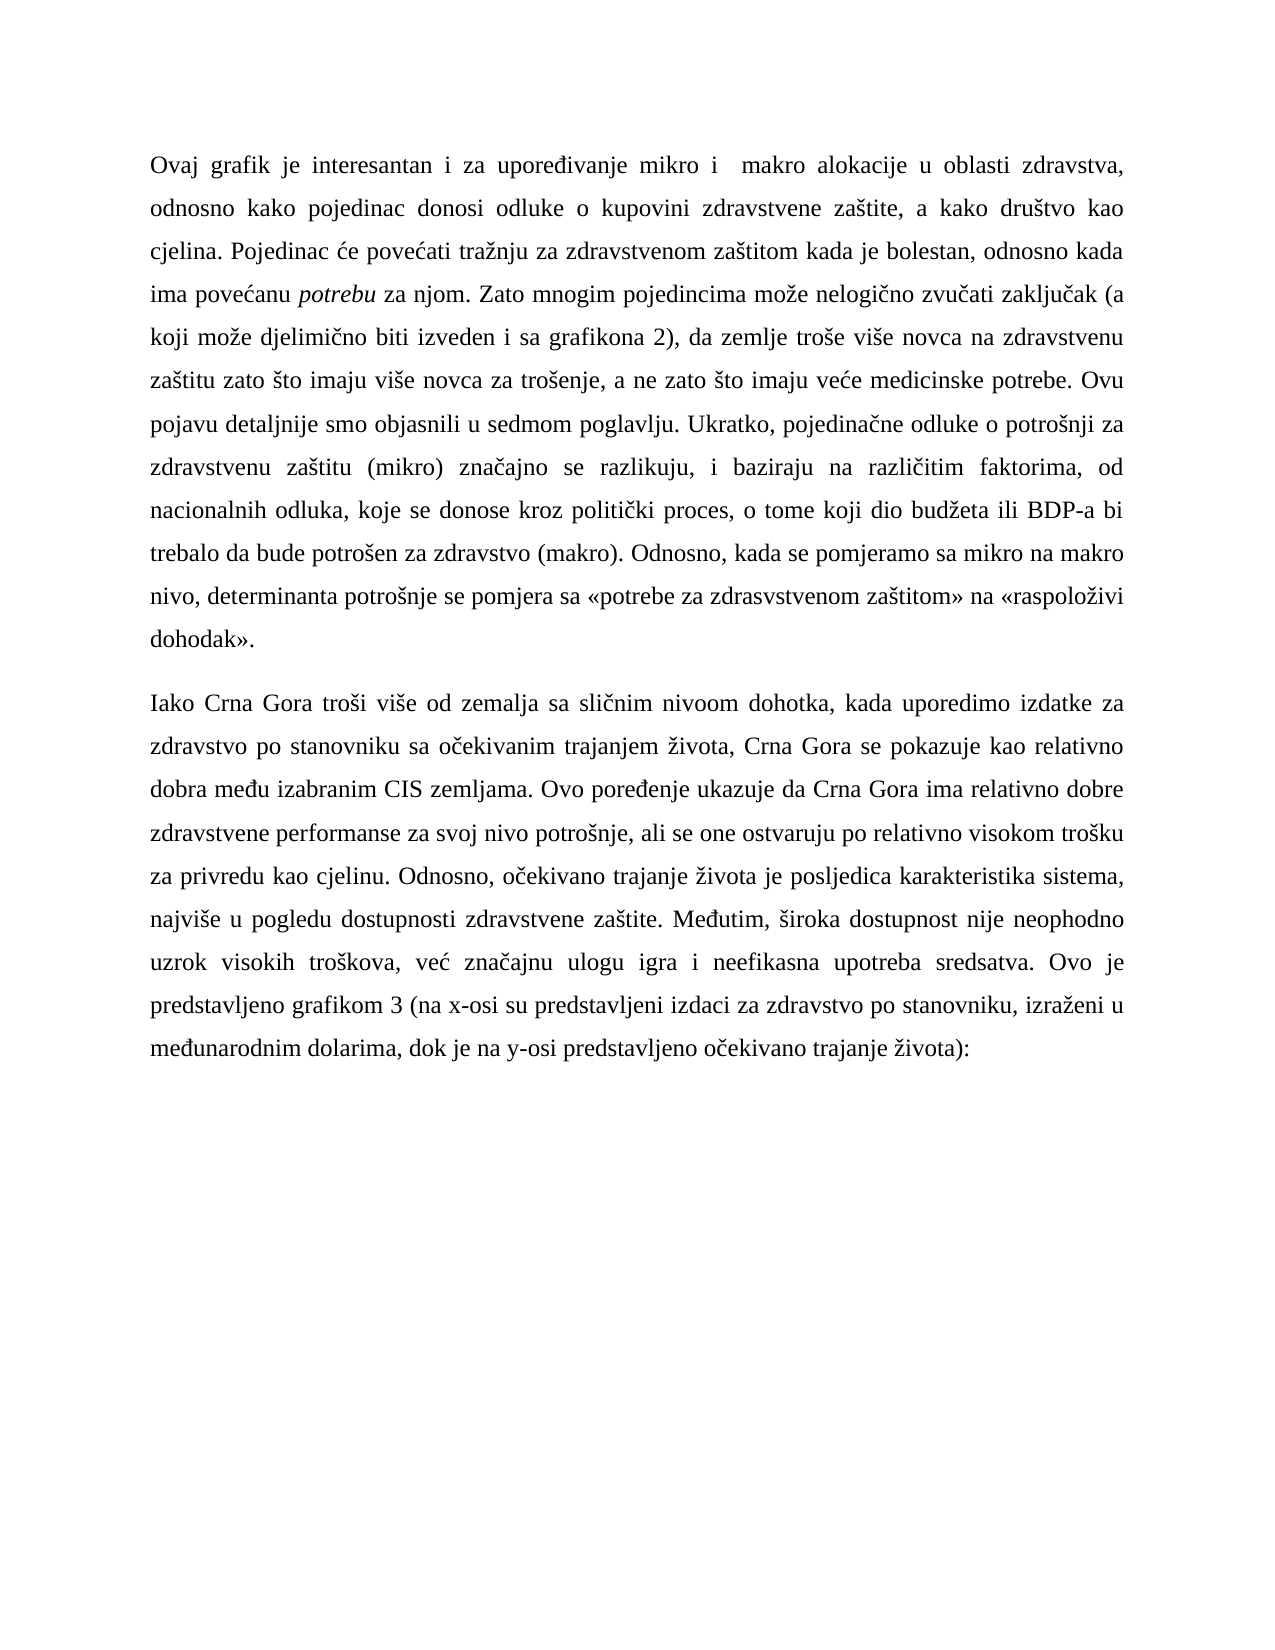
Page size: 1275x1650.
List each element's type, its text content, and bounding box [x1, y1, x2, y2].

text Iako Crna Gora troši više od zemalja sa sličnim nivoom dohotka, kada uporedimo izdatke za zdravstvo po stanovniku sa očekivanim trajanjem života, Crna Gora se pokazuje kao relativno dobra među izabranim CIS zemljama. Ovo poređenje ukazuje da Crna Gora ima relativno dobre zdravstvene performanse za svoj nivo potrošnje, ali se one ostvaruju po relativno visokom trošku za privredu kao cjelinu. Odnosno, očekivano trajanje života je posljedica karakteristika sistema, najviše u pogledu dostupnosti zdravstvene zaštite. Međutim, široka dostupnost nije neophodno uzrok visokih troškova, već značajnu ulogu igra i neefikasna upotreba sredsatva. Ovo je predstavljeno grafikom 3 (na x-osi su predstavljeni izdaci za zdravstvo po stanovniku, izraženi u međunarodnim dolarima, dok je na y-osi predstavljeno očekivano trajanje života): [150, 688, 1125, 1062]
text Ovaj grafik je interesantan i za upoređivanje mikro i makro alokacije u oblasti zdravstva, odnosno kako pojedinac donosi odluke o kupovini zdravstvene zaštite, a kako društvo kao cjelina. Pojedinac će povećati tražnju za zdravstvenom zaštitom kada je bolestan, odnosno kada ima povećanu potrebu za njom. Zato mnogim pojedincima može nelogično zvučati zaključak (a koji može djelimično biti izveden i sa grafikona 2), da zemlje troše više novca na zdravstvenu zaštitu zato što imaju više novca za trošenje, a ne zato što imaju veće medicinske potrebe. Ovu pojavu detaljnije smo objasnili u sedmom poglavlju. Ukratko, pojedinačne odluke o potrošnji za zdravstvenu zaštitu (mikro) značajno se razlikuju, i baziraju na različitim faktorima, od nacionalnih odluka, koje se donose kroz politički proces, o tome koji dio budžeta ili BDP-a bi trebalo da bude potrošen za zdravstvo (makro). Odnosno, kada se pomjeramo sa mikro na makro nivo, determinanta potrošnje se pomjera sa «potrebe za zdrasvstvenom zaštitom» na «raspoloživi dohodak». [150, 150, 1125, 653]
